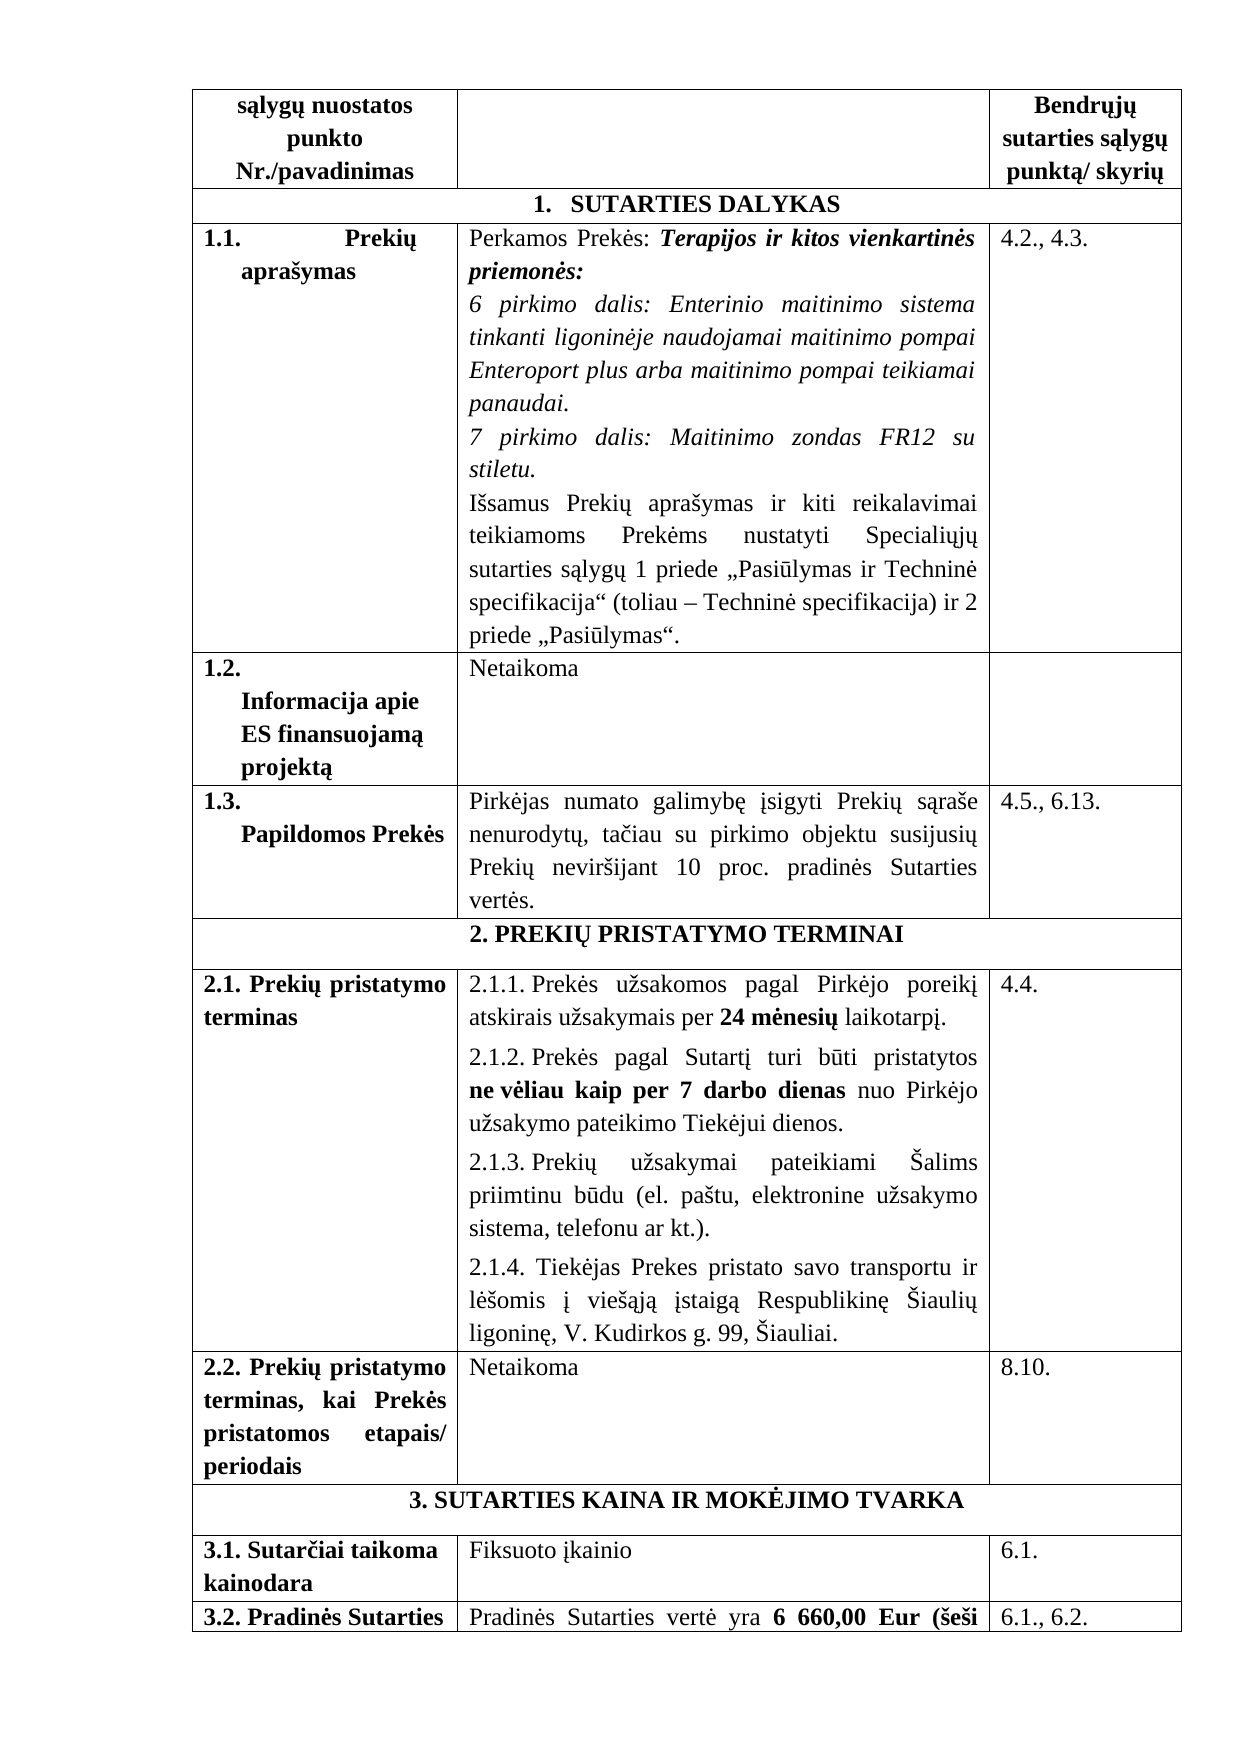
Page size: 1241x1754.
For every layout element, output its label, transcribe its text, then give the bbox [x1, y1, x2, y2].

table_cell 4.4. [990, 970, 1181, 1351]
table_cell Informacija apie ES finansuojamą projektą [193, 653, 457, 785]
table_cell 2. PREKIŲ PRISTATYMO TERMINAI [193, 919, 1181, 968]
table_cell 2.1. Prekių pristatymo terminas [193, 970, 457, 1351]
table_cell 4.2., 4.3. [990, 224, 1181, 652]
table_cell Fiksuoto įkainio [458, 1536, 989, 1601]
table_cell 2.2. Prekių pristatymo terminas, kai Prekės pristatomos etapais/ periodais [193, 1352, 457, 1484]
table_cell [458, 1602, 989, 1631]
table_cell 8.10. [990, 1352, 1181, 1484]
table_cell 6.1., 6.2. [990, 1602, 1181, 1631]
table_cell Pirkėjas numato galimybę įsigyti Prekių sąraše nenurodytų, tačiau su pirkimo objektu susijusių Prekių neviršijant 10 proc. pradinės Sutarties vertės. [458, 786, 989, 918]
table_cell 2.1.1. Prekės užsakomos pagal Pirkėjo poreikį atskirais užsakymais per 24 mėnesių laikotarpį. 2.1.2. Prekės pagal Sutartį turi būti pristatytos ne vėliau kaip per 7 darbo dienas nuo Pirkėjo užsakymo pateikimo Tiekėjui dienos. 2.1.3. Prekių užsakymai pateikiami Šalims priimtinu būdu (el. paštu, elektronine užsakymo sistema, telefonu ar kt.). 2.1.4. Tiekėjas Prekes pristato savo transportu ir lėšomis į viešąją įstaigą Respublikinę Šiaulių ligoninę, V. Kudirkos g. 99, Šiauliai. [458, 970, 989, 1351]
table_cell Netaikoma [458, 653, 989, 785]
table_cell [193, 1602, 457, 1631]
table_cell Papildomos Prekės [193, 786, 457, 918]
table_cell Netaikoma [458, 1352, 989, 1484]
table_cell 6.1. [990, 1536, 1181, 1601]
table_cell 3.1. Sutarčiai taikoma kainodara [193, 1536, 457, 1601]
table_cell Perkamos Prekės: Terapijos ir kitos vienkartinės priemonės: 6 pirkimo dalis: Enterinio maitinimo sistema tinkanti ligoninėje naudojamai maitinimo pompai Enteroport plus arba maitinimo pompai teikiamai panaudai. 7 pirkimo dalis: Maitinimo zondas FR12 su stiletu. Išsamus Prekių aprašymas ir kiti reikalavimai teikiamoms Prekėms nustatyti Specialiųjų sutarties sąlygų 1 priede „Pasiūlymas ir Techninė specifikacija“ (toliau – Techninė specifikacija) ir 2 priede „Pasiūlymas“. [458, 224, 989, 652]
table_cell SUTARTIES DALYKAS [193, 189, 1181, 222]
table_cell 4.5., 6.13. [990, 786, 1181, 918]
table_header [458, 90, 989, 188]
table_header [990, 90, 1181, 188]
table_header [193, 90, 457, 188]
table_cell 3. SUTARTIES KAINA IR MOKĖJIMO TVARKA [193, 1485, 1181, 1534]
table_cell Prekių aprašymas [193, 224, 457, 652]
table_cell [990, 653, 1181, 785]
